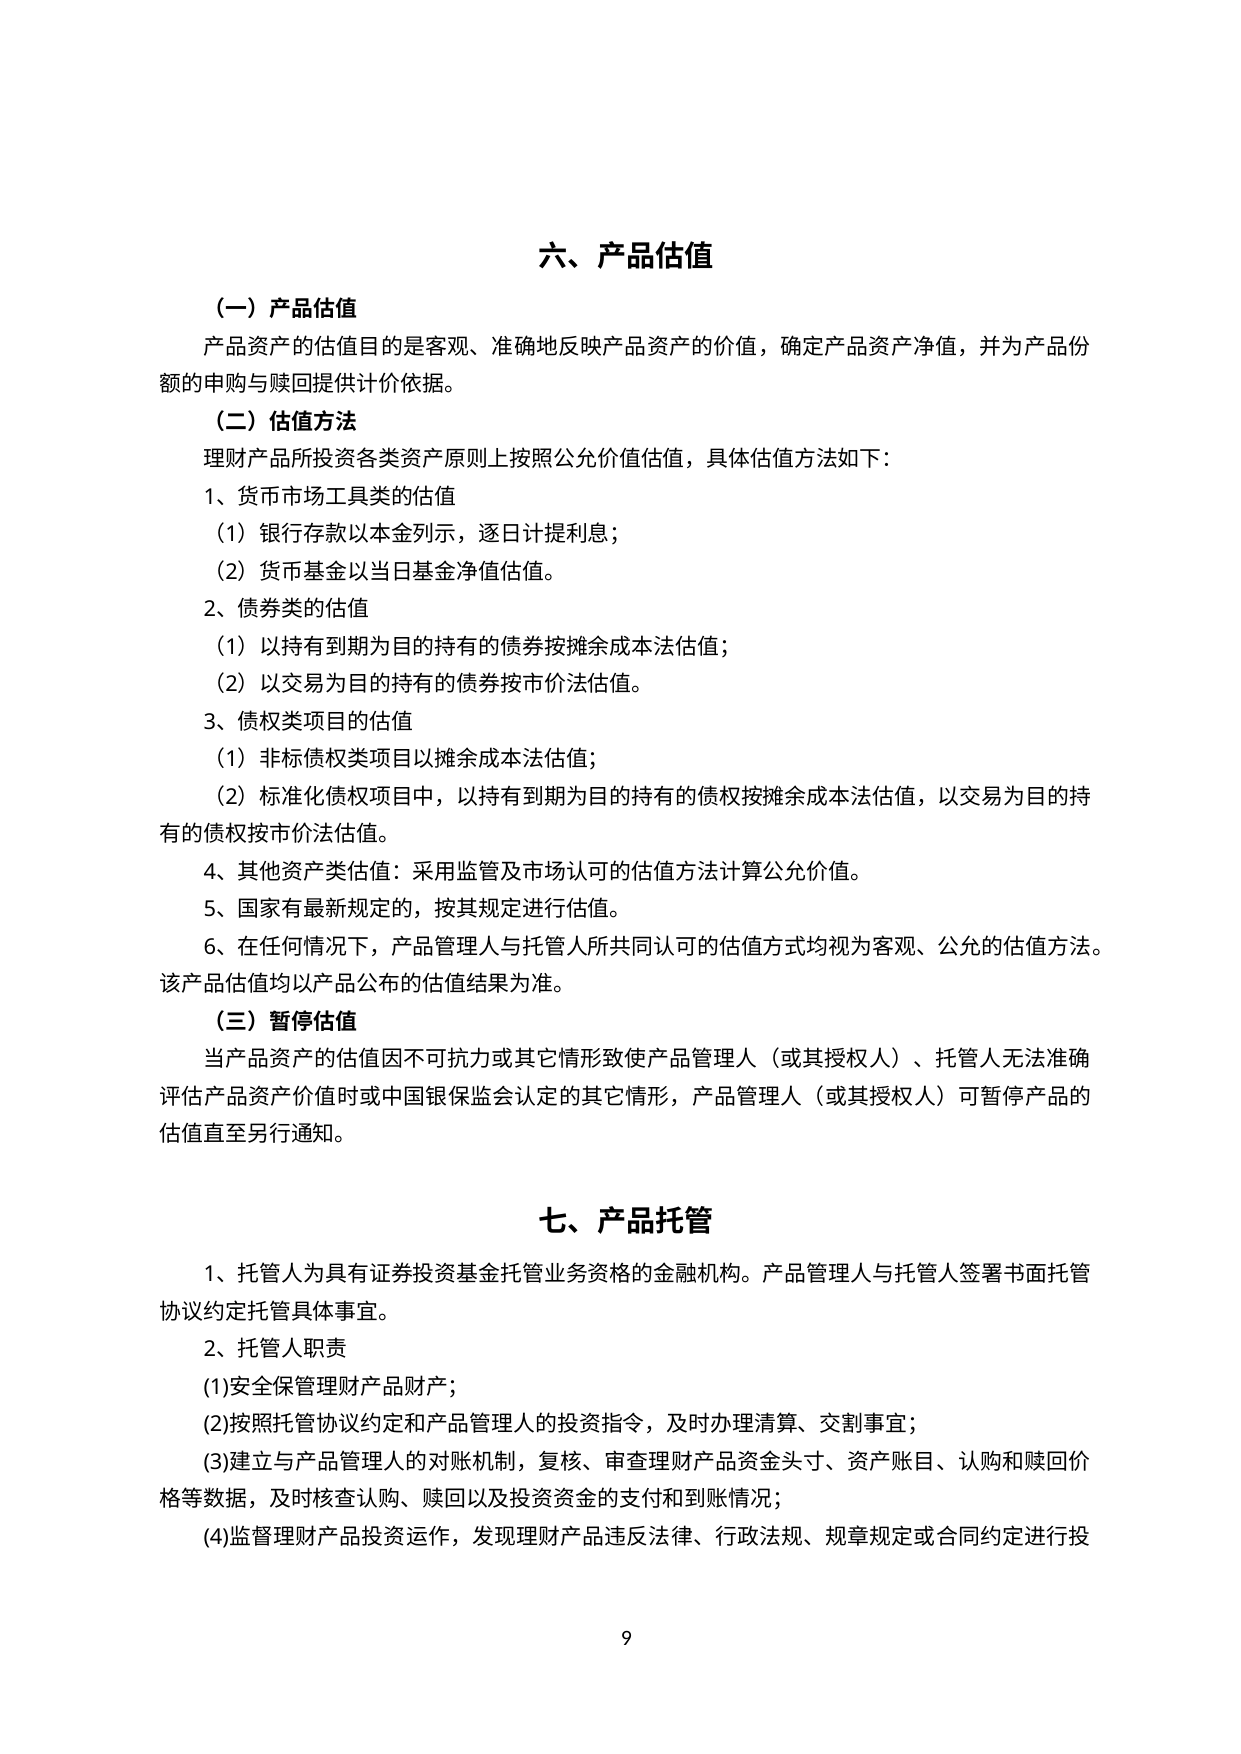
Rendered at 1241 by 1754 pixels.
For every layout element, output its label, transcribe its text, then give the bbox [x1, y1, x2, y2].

text （2）标准化债权项目中，以持有到期为目的持有的债权按摊余成本法估值，以交易为目的持有的债权按市价法估值。 [159, 774, 1093, 849]
text 5、国家有最新规定的，按其规定进行估值。 [159, 887, 1093, 924]
text 1、托管人为具有证券投资基金托管业务资格的金融机构。产品管理人与托管人签署书面托管协议约定托管具体事宜。 [159, 1252, 1093, 1327]
subtitle 七、产品托管 [159, 1187, 1093, 1252]
text 产品资产的估值目的是客观、准确地反映产品资产的价值，确定产品资产净值，并为产品份额的申购与赎回提供计价依据。 [159, 324, 1093, 399]
text （2）以交易为目的持有的债券按市价法估值。 [159, 662, 1093, 699]
text 6、在任何情况下，产品管理人与托管人所共同认可的估值方式均视为客观、公允的估值方法。该产品估值均以产品公布的估值结果为准。 [159, 924, 1093, 999]
text （2）货币基金以当日基金净值估值。 [159, 549, 1093, 587]
text （1）非标债权类项目以摊余成本法估值； [159, 737, 1093, 774]
text 3、债权类项目的估值 [159, 699, 1093, 737]
text 2、托管人职责 [159, 1327, 1093, 1364]
text （一）产品估值 [159, 287, 1093, 324]
subtitle 六、产品估值 [159, 222, 1093, 287]
text 当产品资产的估值因不可抗力或其它情形致使产品管理人（或其授权人）、托管人无法准确评估产品资产价值时或中国银保监会认定的其它情形，产品管理人（或其授权人）可暂停产品的估值直至另行通知。 [159, 1037, 1093, 1149]
text 2、债券类的估值 [159, 587, 1093, 624]
text (1)安全保管理财产品财产； [159, 1364, 1093, 1402]
text （三）暂停估值 [159, 999, 1093, 1037]
text 4、其他资产类估值：采用监管及市场认可的估值方法计算公允价值。 [159, 849, 1093, 887]
text (3)建立与产品管理人的对账机制，复核、审查理财产品资金头寸、资产账目、认购和赎回价格等数据，及时核查认购、赎回以及投资资金的支付和到账情况； [159, 1439, 1093, 1514]
text （二）估值方法 [159, 399, 1093, 437]
text （1）银行存款以本金列示，逐日计提利息； [159, 512, 1093, 549]
text 理财产品所投资各类资产原则上按照公允价值估值，具体估值方法如下： [159, 437, 1093, 474]
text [159, 1514, 1093, 1552]
text （1）以持有到期为目的持有的债券按摊余成本法估值； [159, 624, 1093, 662]
text 1、货币市场工具类的估值 [159, 474, 1093, 512]
text (2)按照托管协议约定和产品管理人的投资指令，及时办理清算、交割事宜； [159, 1402, 1093, 1439]
